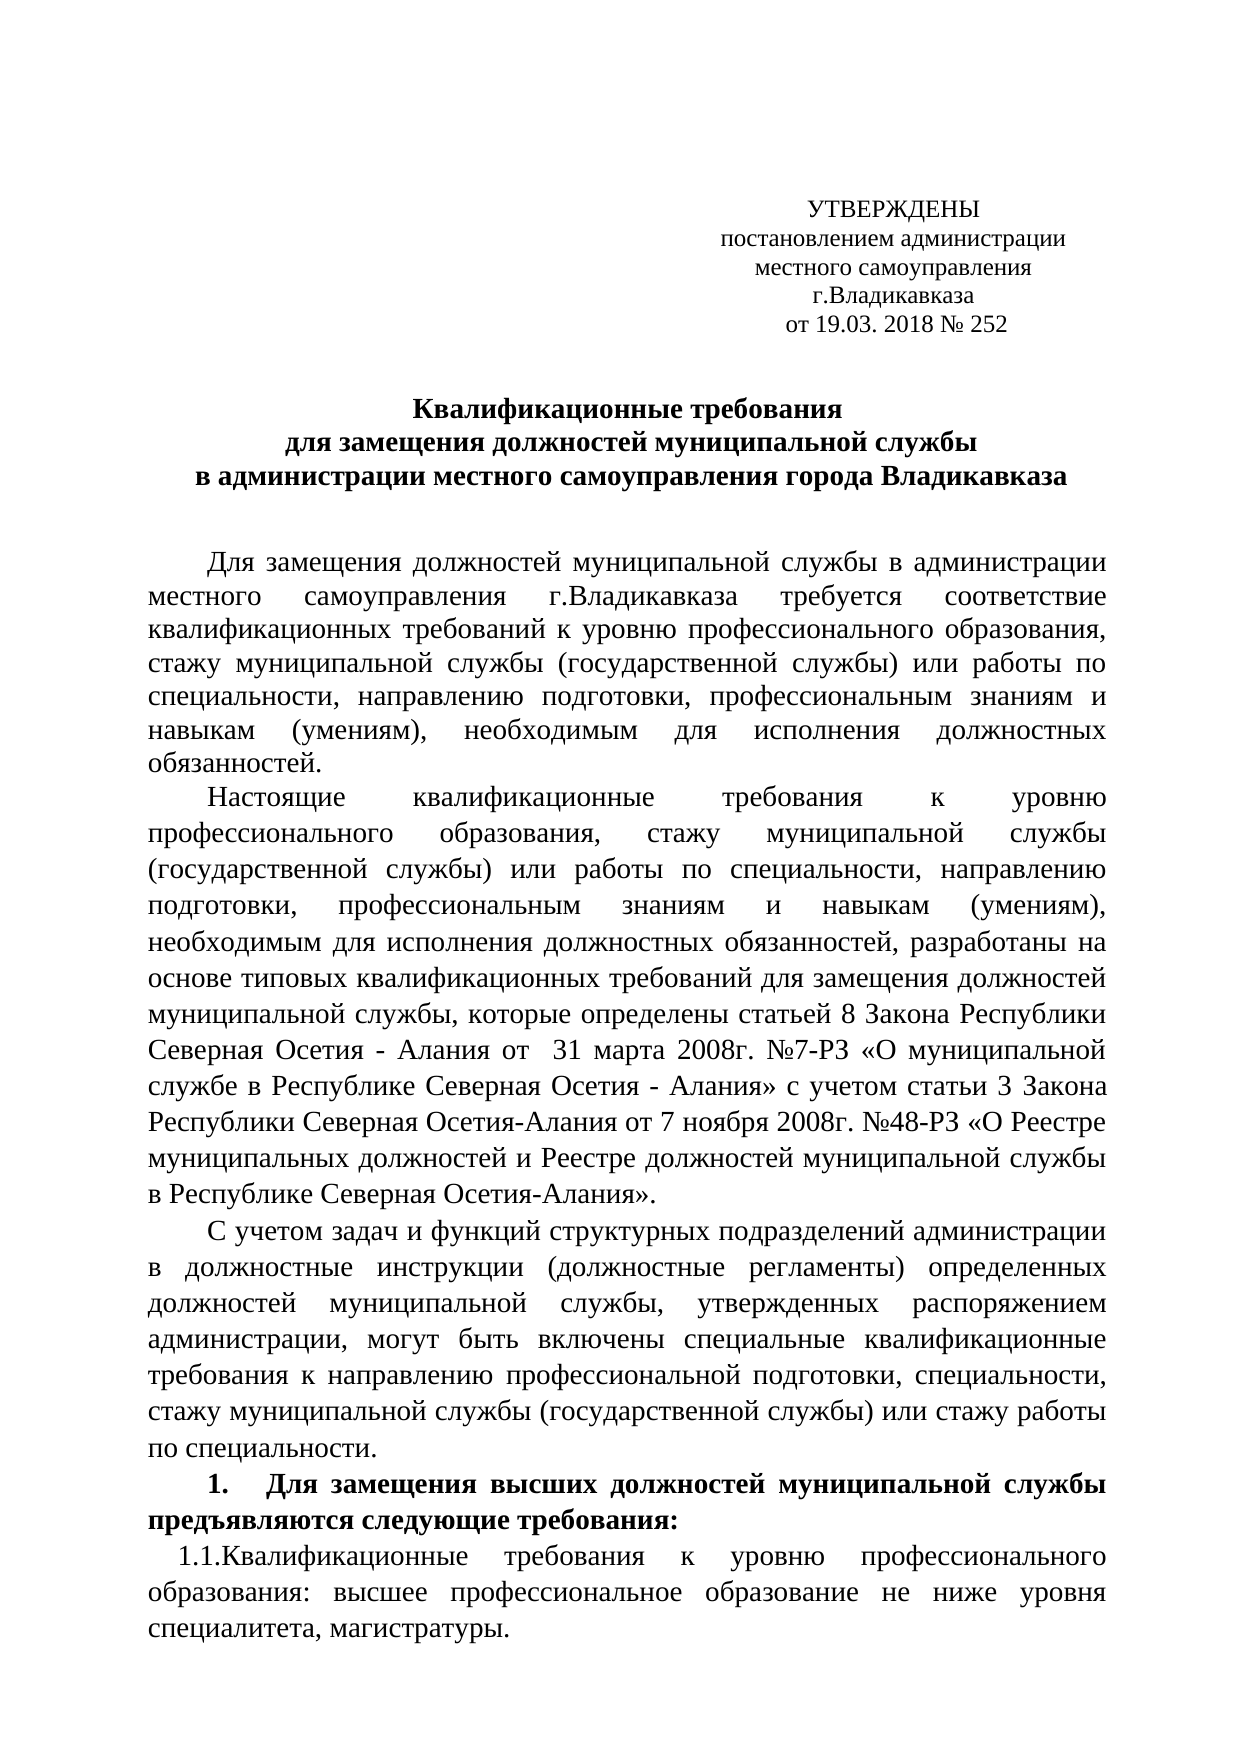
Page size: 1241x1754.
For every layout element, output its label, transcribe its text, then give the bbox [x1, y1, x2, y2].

text С учетом задач и функций структурных подразделений администрации в должностные инструкции (должностные регламенты) определенных должностей муниципальной службы, утвержденных распоряжением администрации, могут быть включены специальные квалификационные требования к направлению профессиональной подготовки, специальности, стажу муниципальной службы (государственной службы) или стажу работы по специальности. [148, 1213, 1107, 1463]
text Настоящие квалификационные требования к уровню профессионального образования, стажу муниципальной службы (государственной службы) или работы по специальности, направлению подготовки, профессиональным знаниям и навыкам (умениям), необходимым для исполнения должностных обязанностей, разработаны на основе типовых квалификационных требований для замещения должностей муниципальной службы, которые определены статьей 8 Закона Республики Северная Осетия - Алания от 31 марта 2008г. №7-РЗ «О муниципальной службе в Республике Северная Осетия - Алания» с учетом статьи 3 Закона Республики Северная Осетия-Алания от 7 ноября 2008г. №48-РЗ «О Реестре муниципальных должностей и Реестре должностей муниципальной службы в Республике Северная Осетия-Алания». [148, 779, 1107, 1210]
text Для замещения должностей муниципальной службы в администрации местного самоуправления г.Владикавказа требуется соответствие квалификационных требований к уровню профессионального образования, стажу муниципальной службы (государственной службы) или работы по специальности, направлению подготовки, профессиональным знаниям и навыкам (умениям), необходимым для исполнения должностных обязанностей. [148, 544, 1107, 779]
text в администрации местного самоуправления города Владикавказа [148, 458, 1107, 491]
text Квалификационные требования [148, 391, 1107, 424]
text для замещения должностей муниципальной службы [148, 424, 1107, 458]
list Для замещения высших должностей муниципальной службы предъявляются следующие требования: [148, 1466, 1107, 1536]
text от 19.03. 2018 № 252 [679, 309, 1107, 338]
text 1.1.Квалификационные требования к уровню профессионального образования: высшее профессиональное образование не ниже уровня специалитета, магистратуры. [148, 1538, 1107, 1644]
text постановлением администрации местного самоуправления г.Владикавказа [679, 223, 1107, 309]
text УТВЕРЖДЕНЫ [679, 194, 1107, 223]
